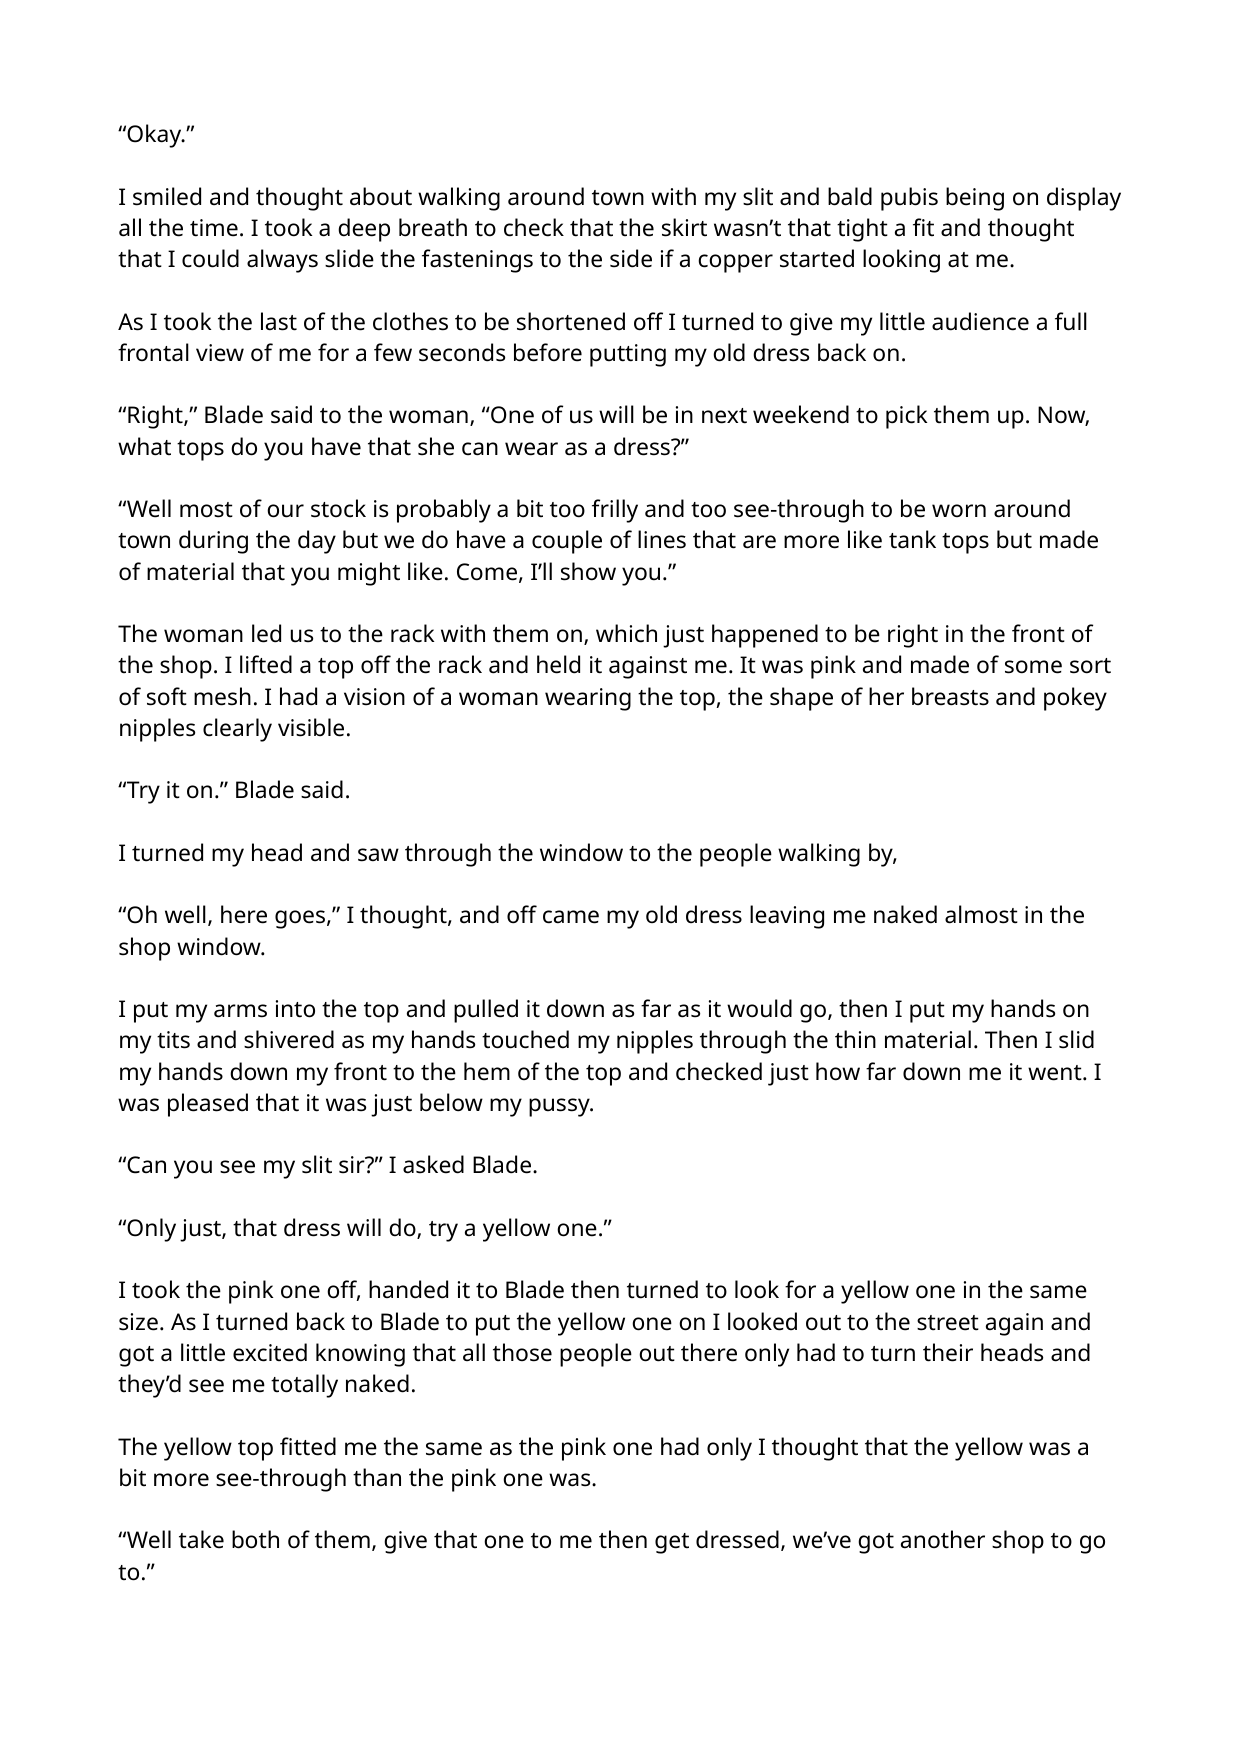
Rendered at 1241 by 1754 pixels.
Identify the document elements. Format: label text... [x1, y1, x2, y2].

text “Can you see my slit sir?” I asked Blade. [118, 1149, 1122, 1181]
text I took the pink one off, handed it to Blade then turned to look for a yellow one in the same size. As I turned back to Blade to put the yellow one on I looked out to the street again and got a little excited knowing that all those people out there only had to turn their heads and they’d see me totally naked. [118, 1274, 1122, 1399]
text The yellow top fitted me the same as the pink one had only I thought that the yellow was a bit more see-through than the pink one was. [118, 1431, 1122, 1493]
text “Right,” Blade said to the woman, “One of us will be in next weekend to pick them up. Now, what tops do you have that she can wear as a dress?” [118, 399, 1122, 462]
text “Well most of our stock is probably a bit too frilly and too see-through to be worn around town during the day but we do have a couple of lines that are more like tank tops but made of material that you might like. Come, I’ll show you.” [118, 493, 1122, 587]
text “Only just, that dress will do, try a yellow one.” [118, 1212, 1122, 1243]
text As I took the last of the clothes to be shortened off I turned to give my little audience a full frontal view of me for a few seconds before putting my old dress back on. [118, 306, 1122, 368]
text I turned my head and saw through the window to the people walking by, [118, 837, 1122, 868]
text I smiled and thought about walking around town with my slit and bald pubis being on display all the time. I took a deep breath to check that the skirt wasn’t that tight a fit and thought that I could always slide the fastenings to the side if a copper started looking at me. [118, 181, 1122, 274]
text “Oh well, here goes,” I thought, and off came my old dress leaving me naked almost in the shop window. [118, 899, 1122, 962]
text I put my arms into the top and pulled it down as far as it would go, then I put my hands on my tits and shivered as my hands touched my nipples through the thin material. Then I slid my hands down my front to the hem of the top and checked just how far down me it went. I was pleased that it was just below my pussy. [118, 993, 1122, 1118]
text The woman led us to the rack with them on, which just happened to be right in the front of the shop. I lifted a top off the rack and held it against me. It was pink and made of some sort of soft mesh. I had a vision of a woman wearing the top, the shape of her breasts and pokey nipples clearly visible. [118, 618, 1122, 743]
text “Try it on.” Blade said. [118, 774, 1122, 806]
text “Well take both of them, give that one to me then get dressed, we’ve got another shop to go to.” [118, 1524, 1122, 1587]
text “Okay.” [118, 118, 1122, 149]
